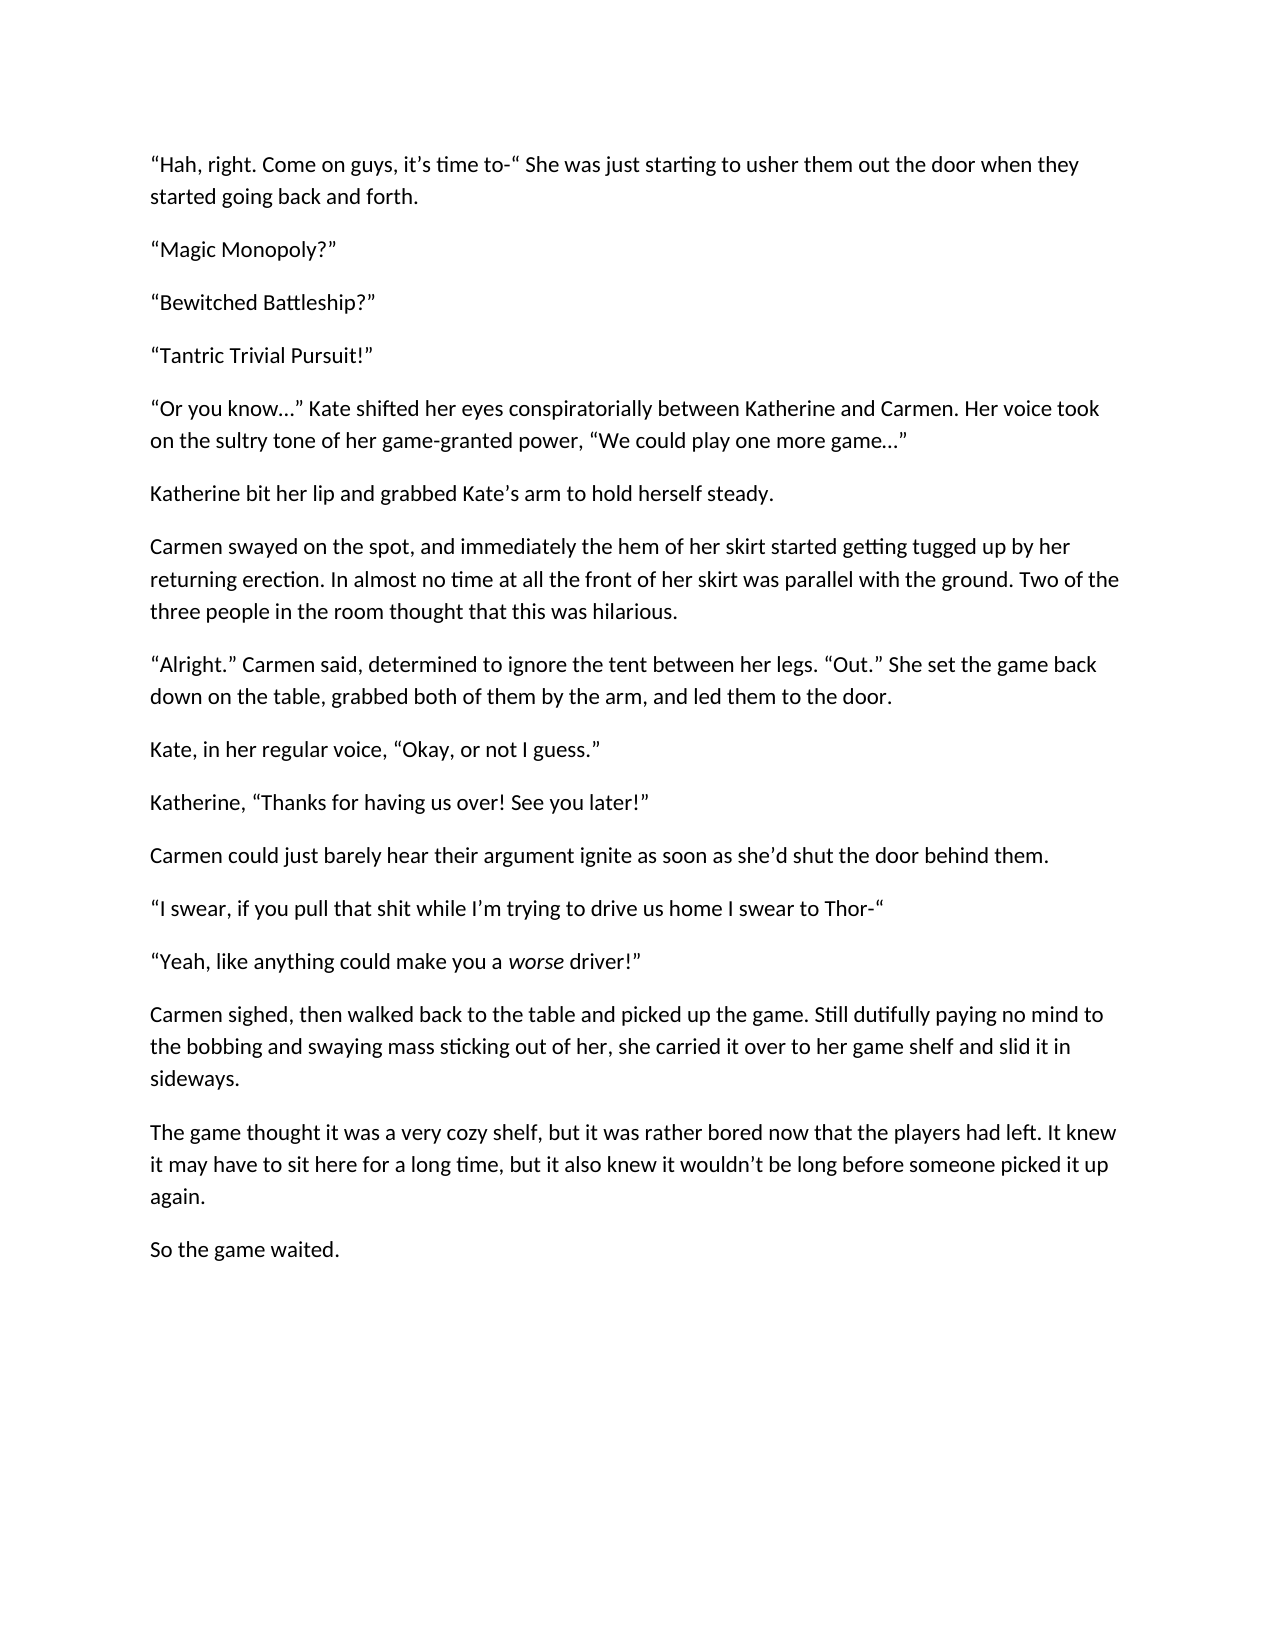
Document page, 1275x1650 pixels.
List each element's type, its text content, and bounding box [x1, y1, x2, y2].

text Carmen could just barely hear their argument ignite as soon as she’d shut the door behind them. [150, 841, 1125, 869]
text “Hah, right. Come on guys, it’s time to-“ She was just starting to usher them out the door when they started going back and forth. [150, 150, 1125, 210]
text “Or you know…” Kate shifted her eyes conspiratorially between Katherine and Carmen. Her voice took on the sultry tone of her game-granted power, “We could play one more game…” [150, 394, 1125, 454]
text “Bewitched Battleship?” [150, 288, 1125, 316]
text Katherine bit her lip and grabbed Kate’s arm to hold herself steady. [150, 479, 1125, 507]
text The game thought it was a very cozy shelf, but it was rather bored now that the players had left. It knew it may have to sit here for a long time, but it also knew it wouldn’t be long before someone picked it up again. [150, 1118, 1125, 1210]
text Kate, in her regular voice, “Okay, or not I guess.” [150, 735, 1125, 763]
text “I swear, if you pull that shit while I’m trying to drive us home I swear to Thor-“ [150, 894, 1125, 922]
text “Alright.” Carmen said, determined to ignore the tent between her legs. “Out.” She set the game back down on the table, grabbed both of them by the arm, and led them to the door. [150, 650, 1125, 710]
text Katherine, “Thanks for having us over! See you later!” [150, 788, 1125, 816]
text “Tantric Trivial Pursuit!” [150, 341, 1125, 369]
text “Yeah, like anything could make you a worse driver!” [150, 947, 1125, 975]
text “Magic Monopoly?” [150, 235, 1125, 263]
text Carmen swayed on the spot, and immediately the hem of her skirt started getting tugged up by her returning erection. In almost no time at all the front of her skirt was parallel with the ground. Two of the three people in the room thought that this was hilarious. [150, 532, 1125, 625]
text Carmen sighed, then walked back to the table and picked up the game. Still dutifully paying no mind to the bobbing and swaying mass sticking out of her, she carried it over to her game shelf and slid it in sideways. [150, 1000, 1125, 1093]
text So the game waited. [150, 1235, 1125, 1263]
